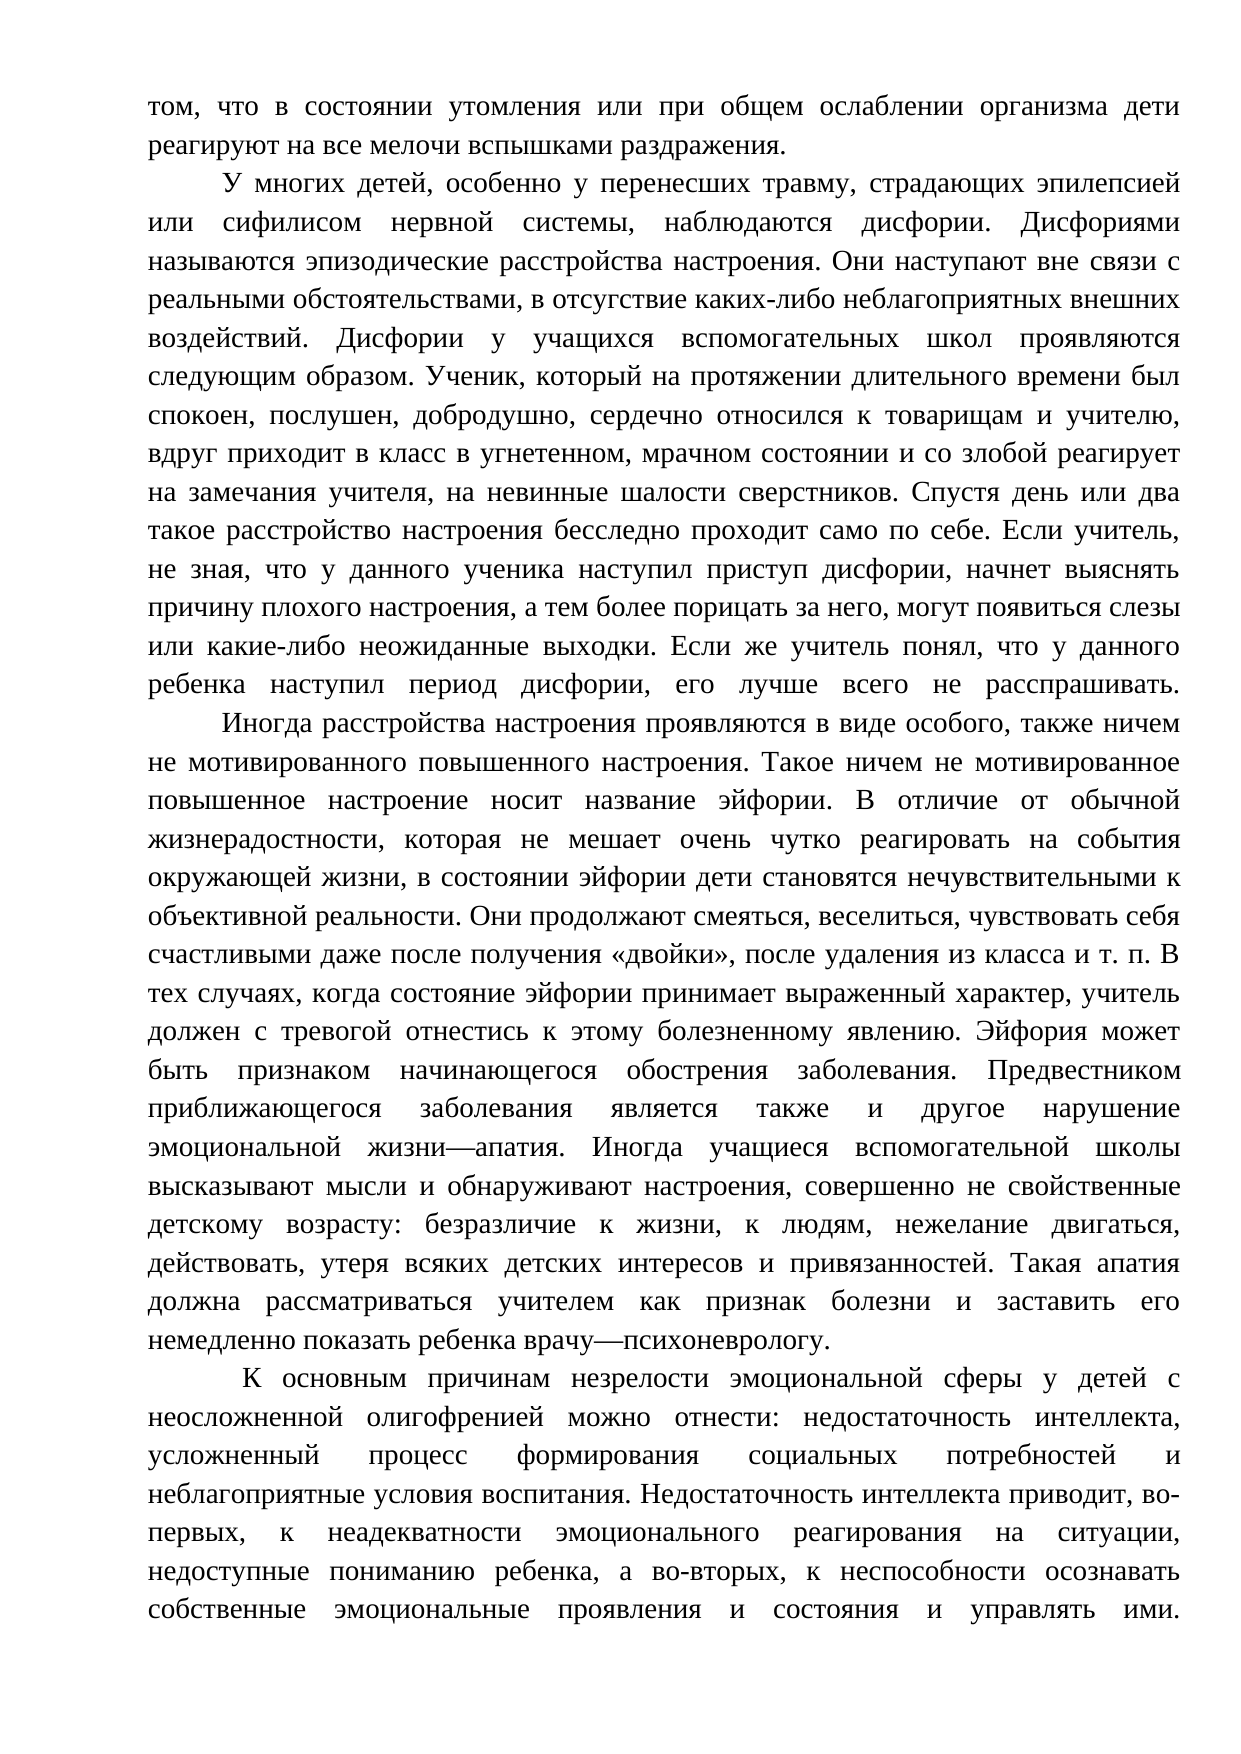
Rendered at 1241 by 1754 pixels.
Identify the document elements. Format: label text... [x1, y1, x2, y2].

text У многих детей, особенно у перенесших травму, страдающих эпилепсией или сифилисом нервной системы, наблюдаются дисфории. Дисфориями называются эпизодические расстройства настроения. Они наступают вне связи с реальными обстоятельствами, в отсугствие каких-либо неблагоприятных внешних воздействий. Дисфории у учащихся вспомогательных школ проявляются следующим образом. Ученик, который на протяжении длительного времени был спокоен, послушен, добродушно, сердечно относился к товарищам и учителю, вдруг приходит в класс в угнетенном, мрачном состоянии и со злобой реагирует на замечания учителя, на невинные шалости сверстников. Спустя день или два такое расстройство настроения бесследно проходит само по себе. Если учитель, не зная, что у данного ученика наступил приступ дисфории, начнет выяснять причину плохого настроения, а тем более порицать за него, могут появиться слезы или какие-либо неожиданные выходки. Если же учитель понял, что у данного ребенка наступил период дисфории, его лучше всего не расспрашивать. Иногда расстройства настроения проявляются в виде особого, также ничем не мотивированного повышенного настроения. Такое ничем не мотивированное повышенное настроение носит название эйфории. В отличие от обычной жизнерадостности, которая не мешает очень чутко реагировать на события окружающей жизни, в состоянии эйфории дети становятся нечувствительными к объективной реальности. Они продолжают смеяться, веселиться, чувствовать себя счастливыми даже после получения «двойки», после удаления из класса и т. п. В тех случаях, когда состояние эйфории принимает выраженный характер, учитель должен с тревогой отнестись к этому болезненному явлению. Эйфория может быть признаком начинающегося обострения заболевания. Предвестником приближающегося заболевания является также и другое нарушение эмоциональной жизни—апатия. Иногда учащиеся вспомогательной школы высказывают мысли и обнаруживают настроения, совершенно не свойственные детскому возрасту: безразличие к жизни, к людям, нежелание двигаться, действовать, утеря всяких детских интересов и привязанностей. Такая апатия должна рассматриваться учителем как признак болезни и заставить его немедленно показать ребенка врачу—психоневрологу. [148, 166, 1181, 1355]
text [148, 1360, 1181, 1625]
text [148, 88, 1181, 161]
